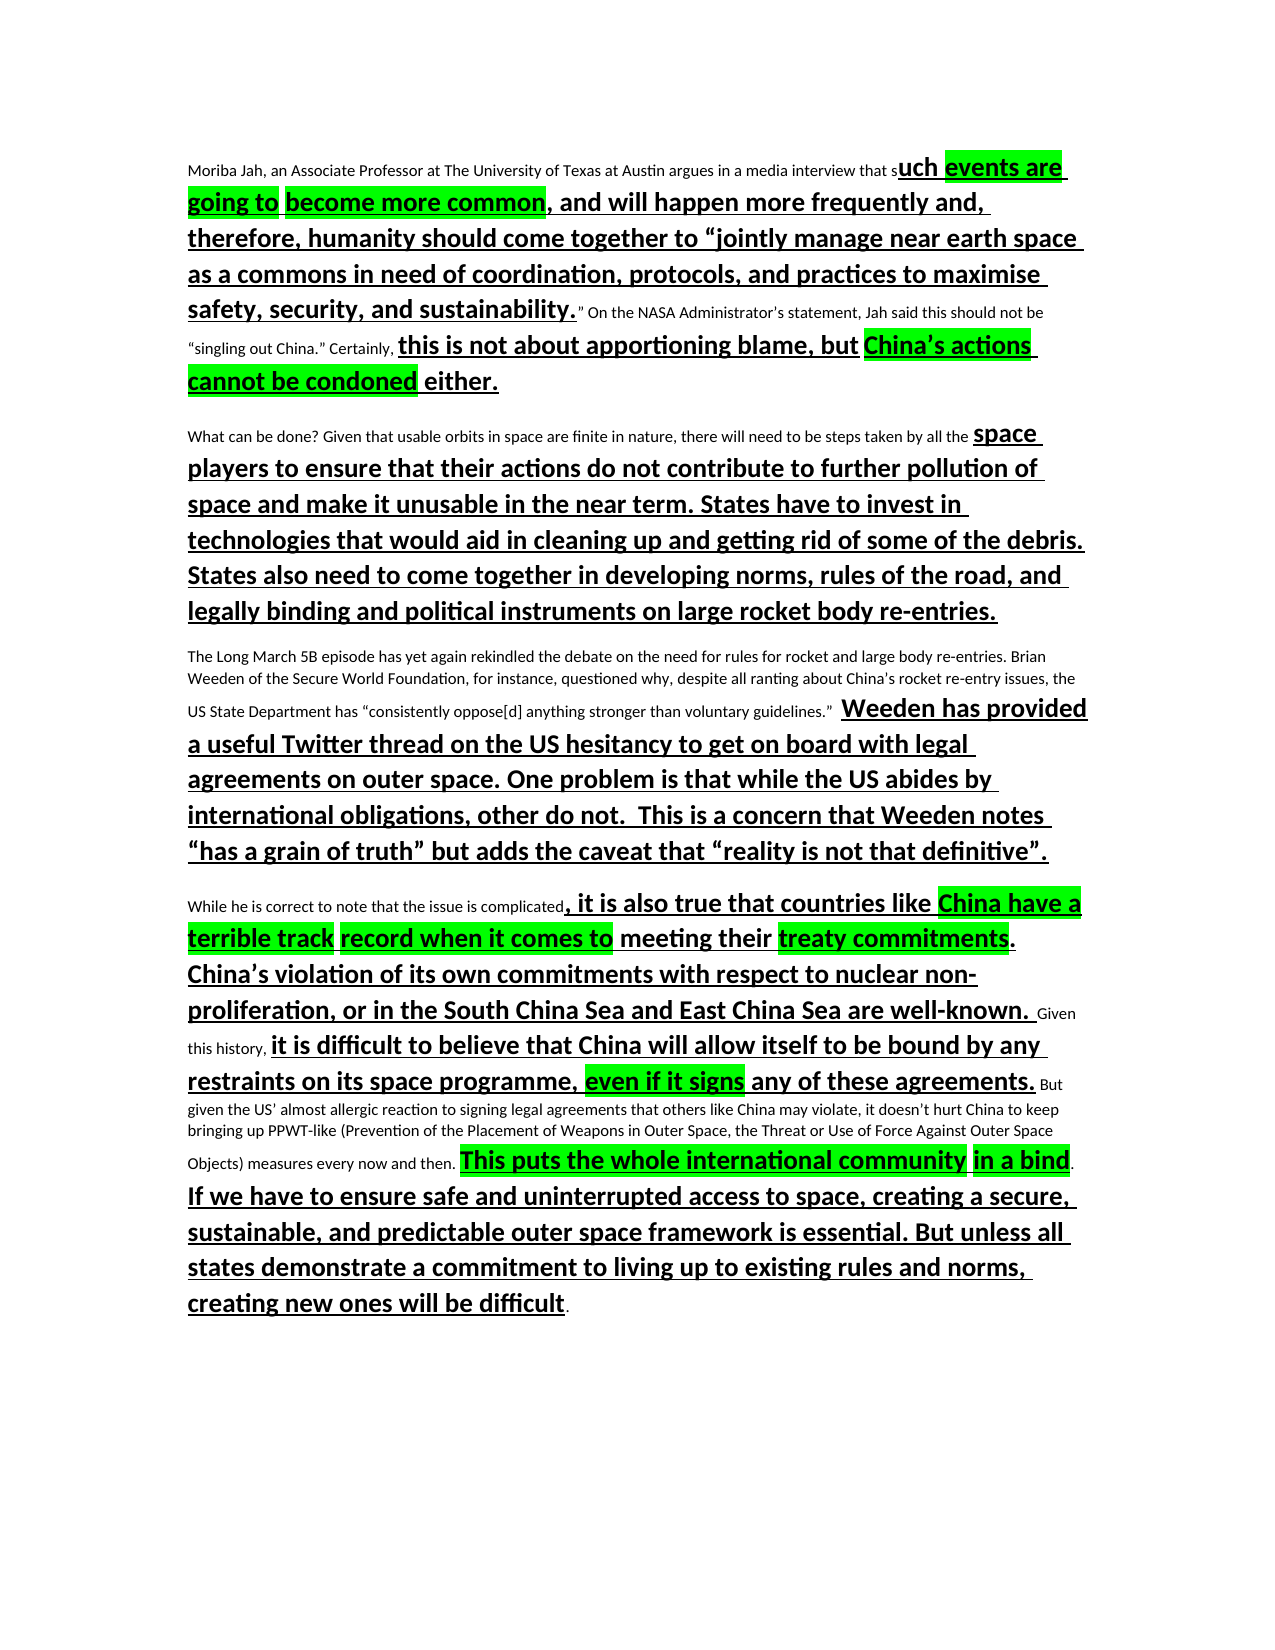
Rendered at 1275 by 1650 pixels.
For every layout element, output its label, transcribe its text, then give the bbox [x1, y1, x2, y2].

text What can be done? Given that usable orbits in space are finite in nature, there will need to be steps taken by all the space players to ensure that their actions do not contribute to further pollution of space and make it unusable in the near term. States have to invest in technologies that would aid in cleaning up and getting rid of some of the debris. States also need to come together in developing norms, rules of the road, and legally binding and political instruments on large rocket body re-entries. [187, 416, 1087, 627]
text Moriba Jah, an Associate Professor at The University of Texas at Austin argues in a media interview that such events are going to become more common, and will happen more frequently and, therefore, humanity should come together to “jointly manage near earth space as a commons in need of coordination, protocols, and practices to maximise safety, security, and sustainability.” On the NASA Administrator’s statement, Jah said this should not be “singling out China.” Certainly, this is not about apportioning blame, but China’s actions cannot be condoned either. [187, 150, 1087, 397]
text While he is correct to note that the issue is complicated, it is also true that countries like China have a terrible track record when it comes to meeting their treaty commitments. China’s violation of its own commitments with respect to nuclear non-proliferation, or in the South China Sea and East China Sea are well-known. Given this history, it is difficult to believe that China will allow itself to be bound by any restraints on its space programme, even if it signs any of these agreements. But given the US’ almost allergic reaction to signing legal agreements that others like China may violate, it doesn’t hurt China to keep bringing up PPWT-like (Prevention of the Placement of Weapons in Outer Space, the Threat or Use of Force Against Outer Space Objects) measures every now and then. This puts the whole international community in a bind. If we have to ensure safe and uninterrupted access to space, creating a secure, sustainable, and predictable outer space framework is essential. But unless all states demonstrate a commitment to living up to existing rules and norms, creating new ones will be difficult. [187, 886, 1087, 1319]
text The Long March 5B episode has yet again rekindled the debate on the need for rules for rocket and large body re-entries. Brian Weeden of the Secure World Foundation, for instance, questioned why, despite all ranting about China’s rocket re-entry issues, the US State Department has “consistently oppose[d] anything stronger than voluntary guidelines.” Weeden has provided a useful Twitter thread on the US hesitancy to get on board with legal agreements on outer space. One problem is that while the US abides by international obligations, other do not. This is a concern that Weeden notes “has a grain of truth” but adds the caveat that “reality is not that definitive”. [187, 646, 1087, 867]
